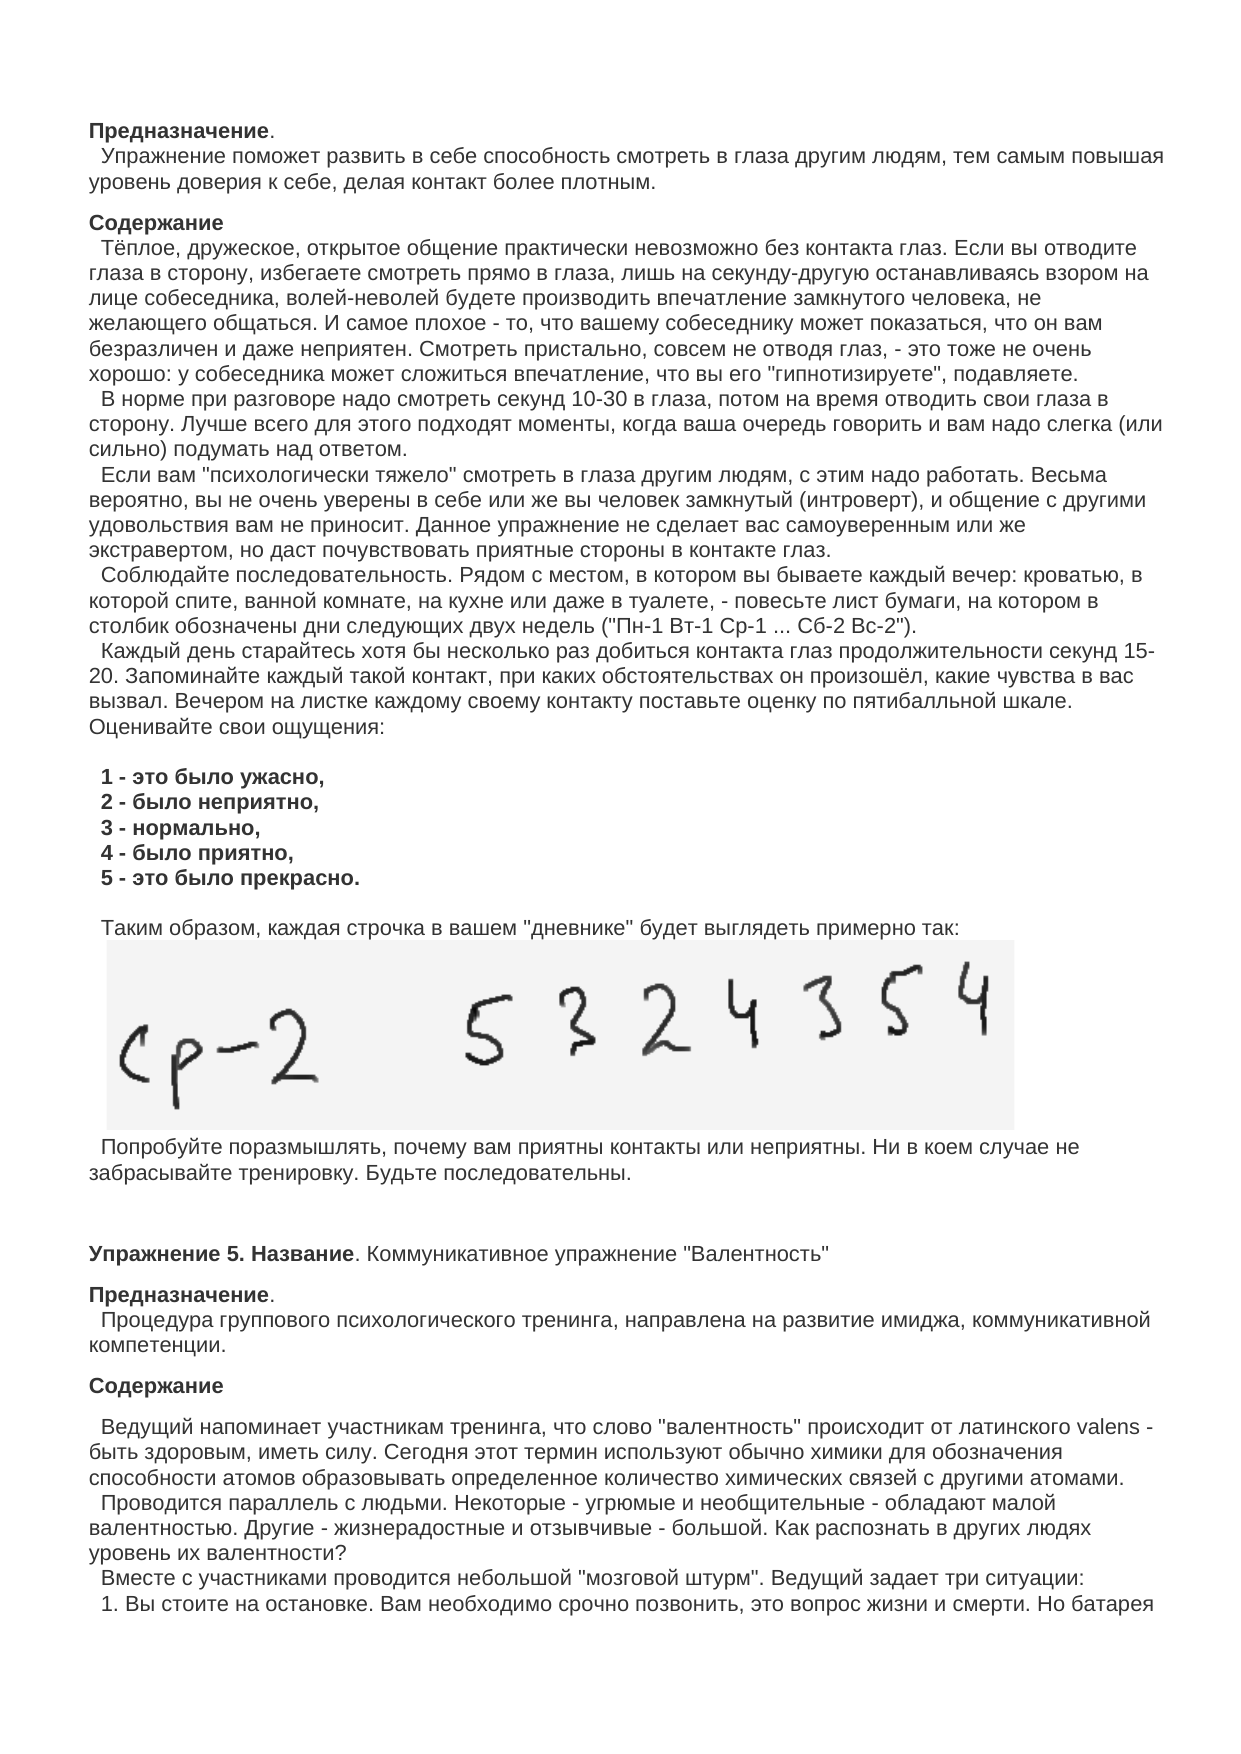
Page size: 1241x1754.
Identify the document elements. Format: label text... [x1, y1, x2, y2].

text Упражнение 5. Название. Коммуникативное упражнение "Валентность" [88, 1241, 1166, 1266]
text Предназначение. Процедура группового психологического тренинга, направлена на развитие имиджа, коммуникативной компетенции. [88, 1282, 1166, 1357]
picture [106, 940, 1015, 1130]
text Содержание Тёплое, дружеское, открытое общение практически невозможно без контакта глаз. Если вы отводите глаза в сторону, избегаете смотреть прямо в глаза, лишь на секунду-другую останавливаясь взором на лице собеседника, волей-неволей будете производить впечатление замкнутого человека, не желающего общаться. И самое плохое - то, что вашему собеседнику может показаться, что он вам безразличен и даже неприятен. Смотреть пристально, совсем не отводя глаз, - это тоже не очень хорошо: у собеседника может сложиться впечатление, что вы его "гипнотизируете", подавляете. В норме при разговоре надо смотреть секунд 10-30 в глаза, потом на время отводить свои глаза в сторону. Лучше всего для этого подходят моменты, когда ваша очередь говорить и вам надо слегка (или сильно) подумать над ответом. Если вам "психологически тяжело" смотреть в глаза другим людям, с этим надо работать. Весьма вероятно, вы не очень уверены в себе или же вы человек замкнутый (интроверт), и общение с другими удовольствия вам не приносит. Данное упражнение не сделает вас самоуверенным или же экстравертом, но даст почувствовать приятные стороны в контакте глаз. Соблюдайте последовательность. Рядом с местом, в котором вы бываете каждый вечер: кроватью, в которой спите, ванной комнате, на кухне или даже в туалете, - повесьте лист бумаги, на котором в столбик обозначены дни следующих двух недель ("Пн-1 Вт-1 Ср-1 ... Сб-2 Вс-2"). Каждый день старайтесь хотя бы несколько раз добиться контакта глаз продолжительности секунд 15-20. Запоминайте каждый такой контакт, при каких обстоятельствах он произошёл, какие чувства в вас вызвал. Вечером на листке каждому своему контакту поставьте оценку по пятибалльной шкале. Оценивайте свои ощущения: 1 - это было ужасно, 2 - было неприятно, 3 - нормально, 4 - было приятно, 5 - это было прекрасно. Таким образом, каждая строчка в вашем "дневнике" будет выглядеть примерно так: Попробуйте поразмышлять, почему вам приятны контакты или неприятны. Ни в коем случае не забрасывайте тренировку. Будьте последовательны. [88, 209, 1166, 1184]
text Содержание [88, 1373, 1166, 1398]
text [88, 1414, 1166, 1616]
text Предназначение. Упражнение поможет развить в себе способность смотреть в глаза другим людям, тем самым повышая уровень доверия к себе, делая контакт более плотным. [88, 118, 1166, 194]
